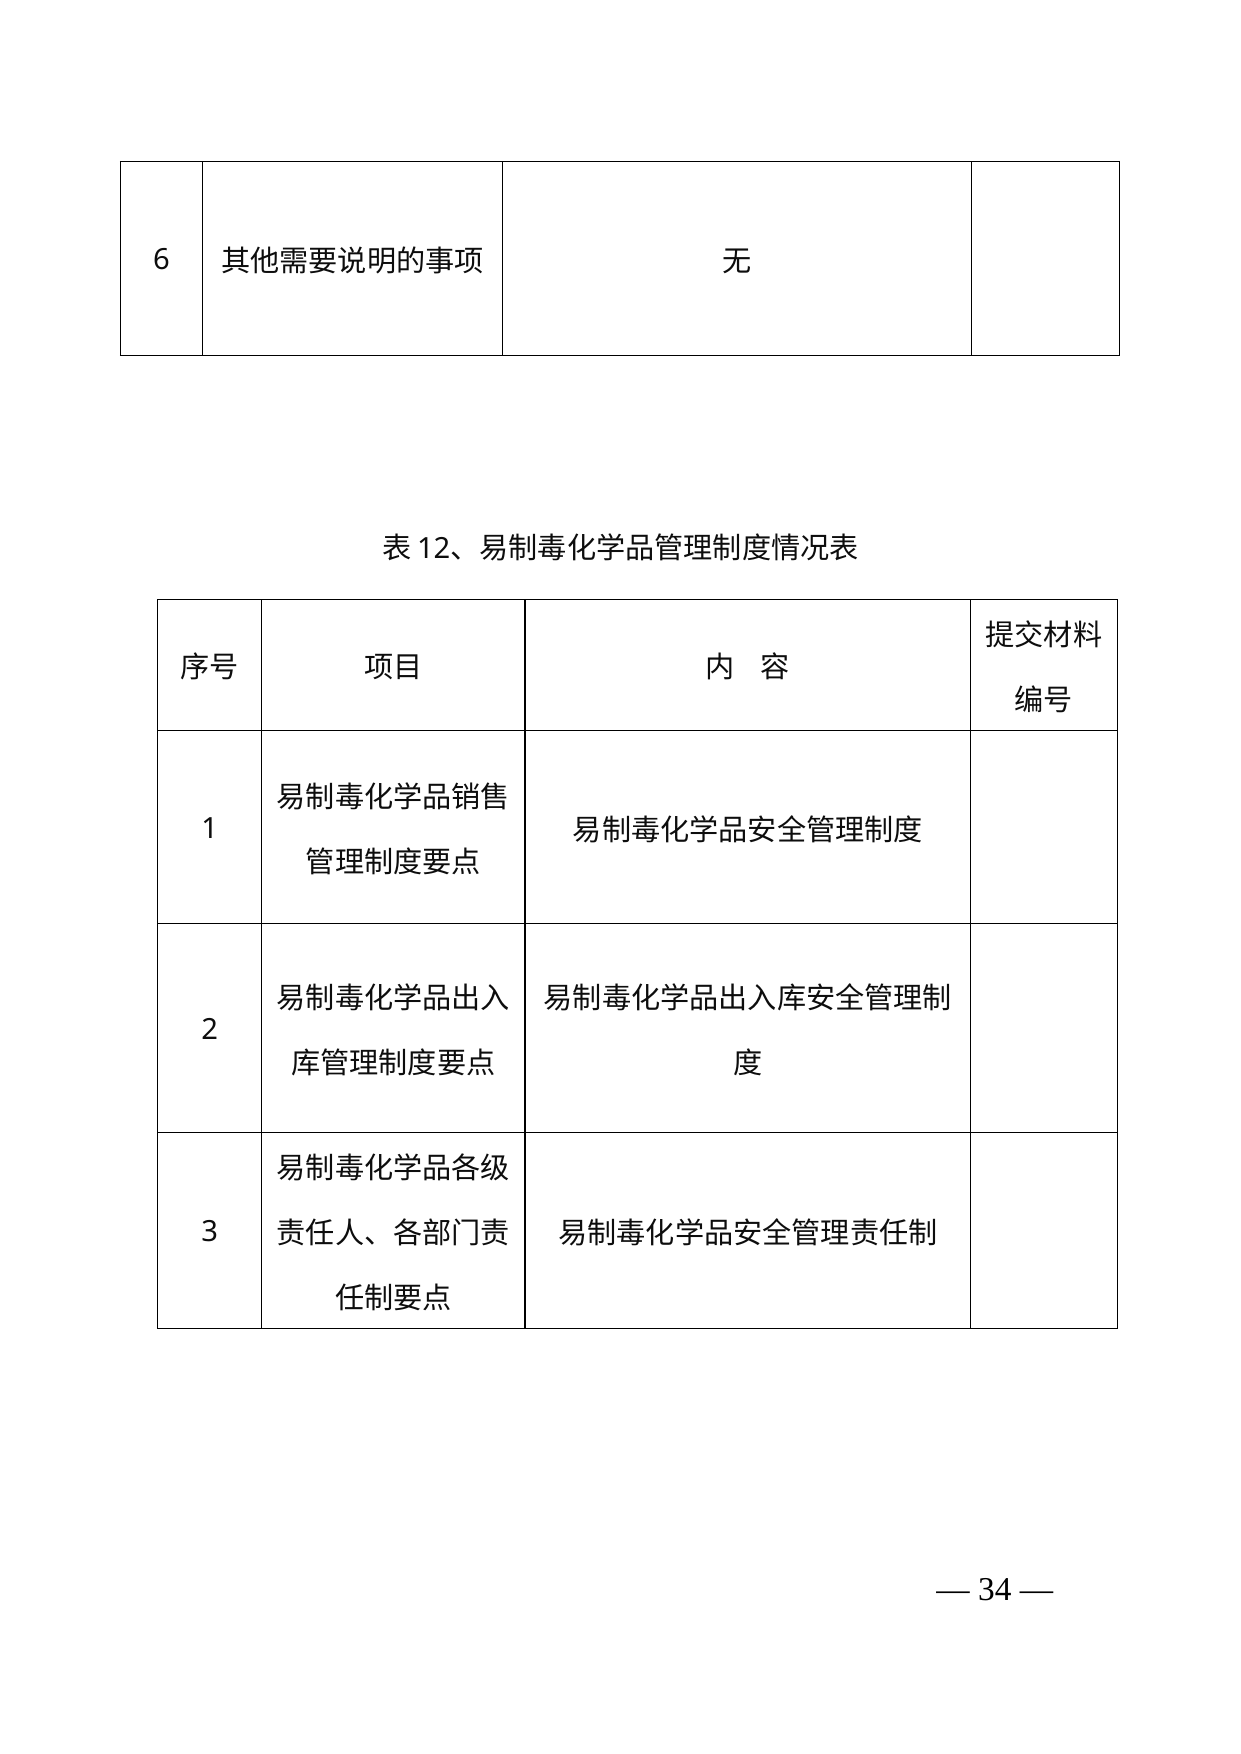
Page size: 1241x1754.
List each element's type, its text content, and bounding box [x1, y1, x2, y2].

table_cell [971, 731, 1117, 923]
table_cell 2 [158, 924, 261, 1132]
text 表12、易制毒化学品管理制度情况表 [187, 513, 1053, 578]
table_cell 易制毒化学品出入库管理制度要点 [262, 924, 524, 1132]
table_cell 易制毒化学品各级责任人、各部门责任制要点 [262, 1133, 524, 1328]
table_header 项目 [262, 600, 524, 730]
table_header 内 容 [526, 600, 970, 730]
table_cell 其他需要说明的事项 [203, 162, 502, 355]
table_cell 易制毒化学品安全管理责任制 [526, 1133, 970, 1328]
table_cell [971, 924, 1117, 1132]
table_header 提交材料编号 [971, 600, 1117, 730]
table_cell 1 [158, 731, 261, 923]
table_cell [972, 162, 1119, 355]
table_cell 易制毒化学品销售管理制度要点 [262, 731, 524, 923]
table_cell 6 [121, 162, 202, 355]
table_header 序号 [158, 600, 261, 730]
table_cell 易制毒化学品出入库安全管理制度 [526, 924, 970, 1132]
table_cell 3 [158, 1133, 261, 1328]
table_cell 无 [503, 162, 971, 355]
table_cell 易制毒化学品安全管理制度 [526, 731, 970, 923]
table_cell [971, 1133, 1117, 1328]
